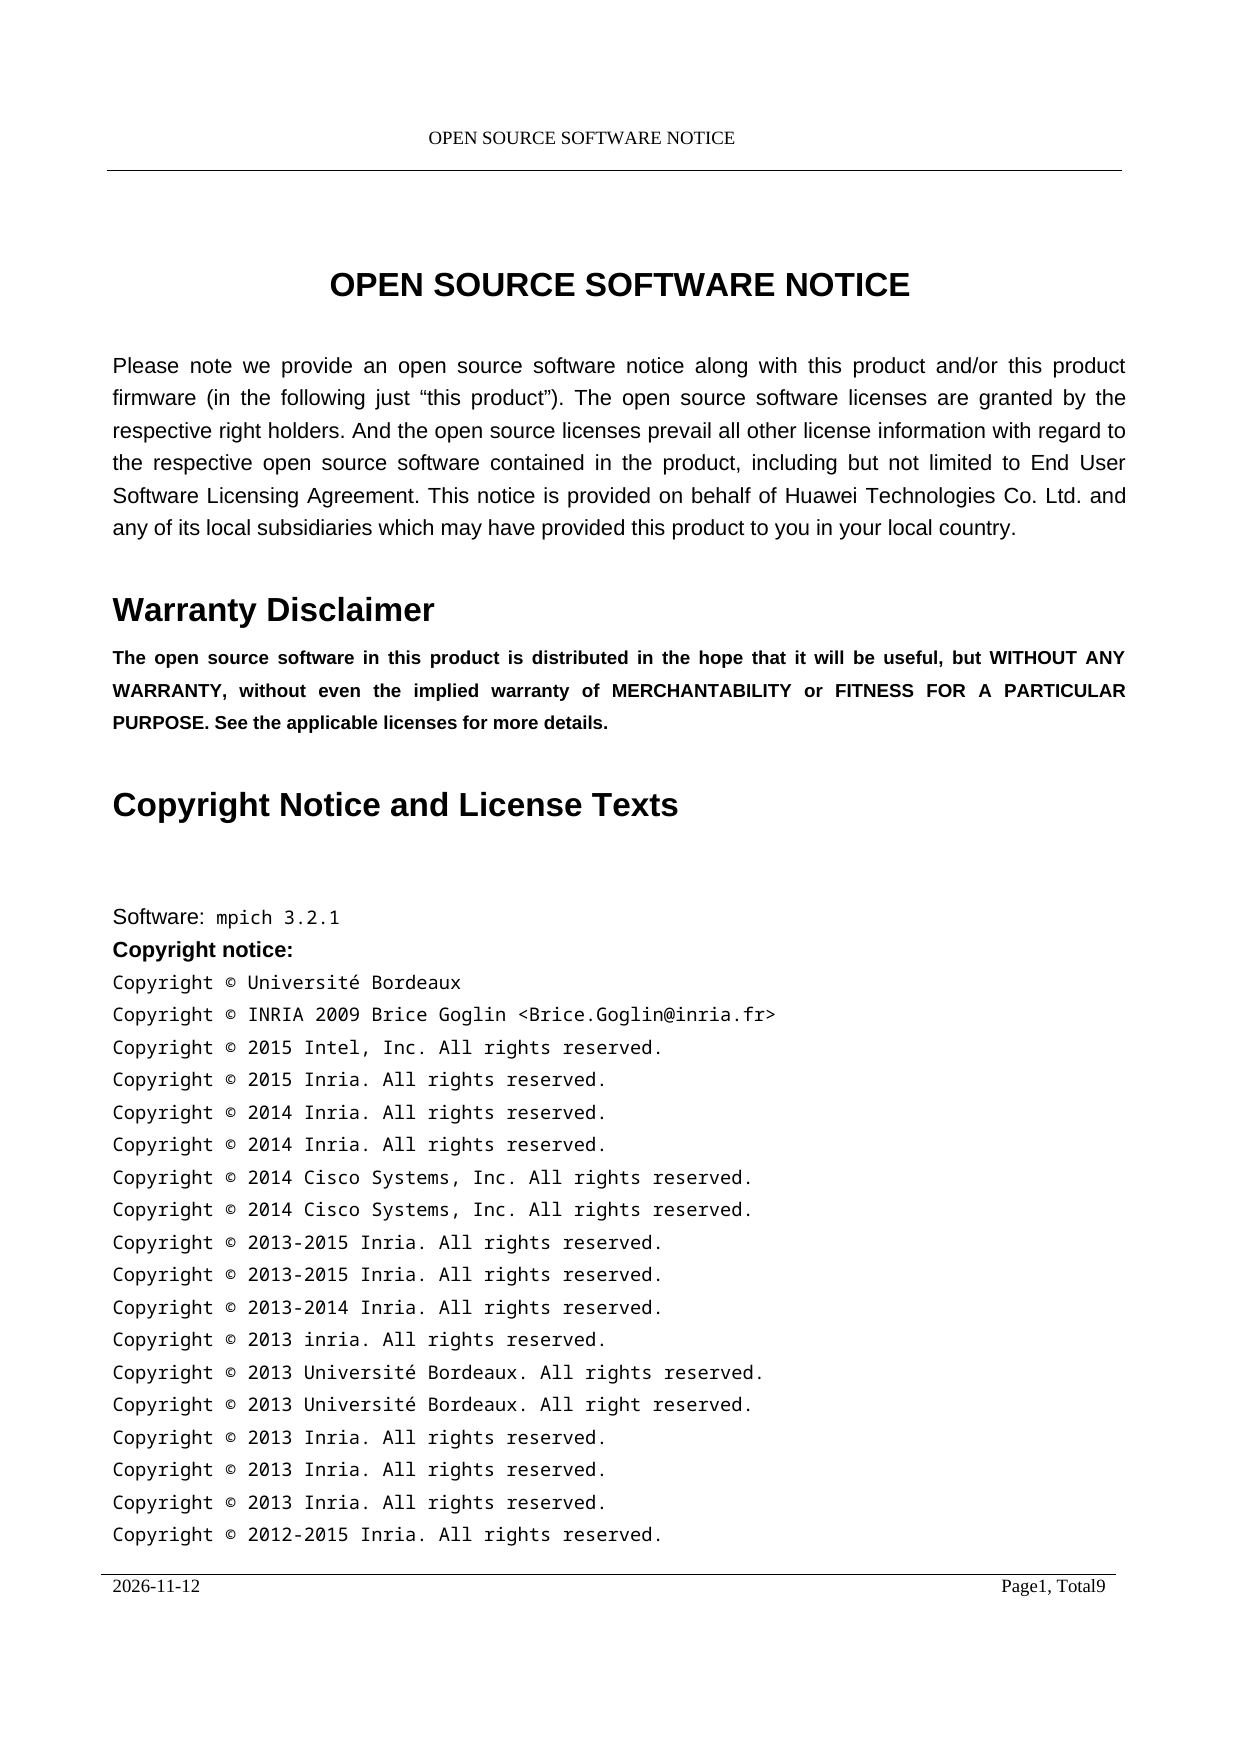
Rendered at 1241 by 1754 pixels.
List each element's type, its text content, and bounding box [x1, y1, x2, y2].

text Copyright © 2013 Inria. All rights reserved. [112, 1421, 1128, 1453]
text Copyright © INRIA 2009 Brice Goglin <Brice.Goglin@inria.fr> [112, 998, 1128, 1031]
text Copyright Notice and License Texts [112, 771, 1128, 836]
text Copyright © 2014 Inria. All rights reserved. [112, 1096, 1128, 1128]
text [112, 1518, 1128, 1551]
text Copyright © 2014 Cisco Systems, Inc. All rights reserved. [112, 1193, 1128, 1226]
text Copyright © 2015 Inria. All rights reserved. [112, 1063, 1128, 1096]
text Copyright © 2014 Cisco Systems, Inc. All rights reserved. [112, 1161, 1128, 1193]
text Please note we provide an open source software notice along with this product and/or this product firmware (in the following just “this product”). The open source software licenses are granted by the respective right holders. And the open source licenses prevail all other license information with regard to the respective open source software contained in the product, including but not limited to End User Software Licensing Agreement. This notice is provided on behalf of Huawei Technologies Co. Ltd. and any of its local subsidiaries which may have provided this product to you in your local country. [112, 349, 1128, 544]
text Copyright © 2013 Inria. All rights reserved. [112, 1453, 1128, 1486]
text Copyright © 2013-2014 Inria. All rights reserved. [112, 1291, 1128, 1323]
text Warranty Disclaimer [112, 576, 1128, 641]
text Copyright © 2014 Inria. All rights reserved. [112, 1128, 1128, 1161]
text Copyright © 2013 Université Bordeaux. All right reserved. [112, 1388, 1128, 1421]
text Copyright © 2015 Intel, Inc. All rights reserved. [112, 1031, 1128, 1063]
text Copyright © Université Bordeaux [112, 966, 1128, 998]
text Copyright notice: [112, 933, 1128, 966]
text The open source software in this product is distributed in the hope that it will be useful, but WITHOUT ANY WARRANTY, without even the implied warranty of MERCHANTABILITY or FITNESS FOR A PARTICULAR PURPOSE. See the applicable licenses for more details. [112, 641, 1128, 739]
text Copyright © 2013-2015 Inria. All rights reserved. [112, 1258, 1128, 1291]
text Copyright © 2013 Inria. All rights reserved. [112, 1486, 1128, 1518]
text OPEN SOURCE SOFTWARE NOTICE [112, 251, 1128, 316]
text Copyright © 2013 Université Bordeaux. All rights reserved. [112, 1356, 1128, 1388]
text Software: mpich 3.2.1 [112, 901, 1128, 933]
text Copyright © 2013 inria. All rights reserved. [112, 1323, 1128, 1356]
text Copyright © 2013-2015 Inria. All rights reserved. [112, 1226, 1128, 1258]
